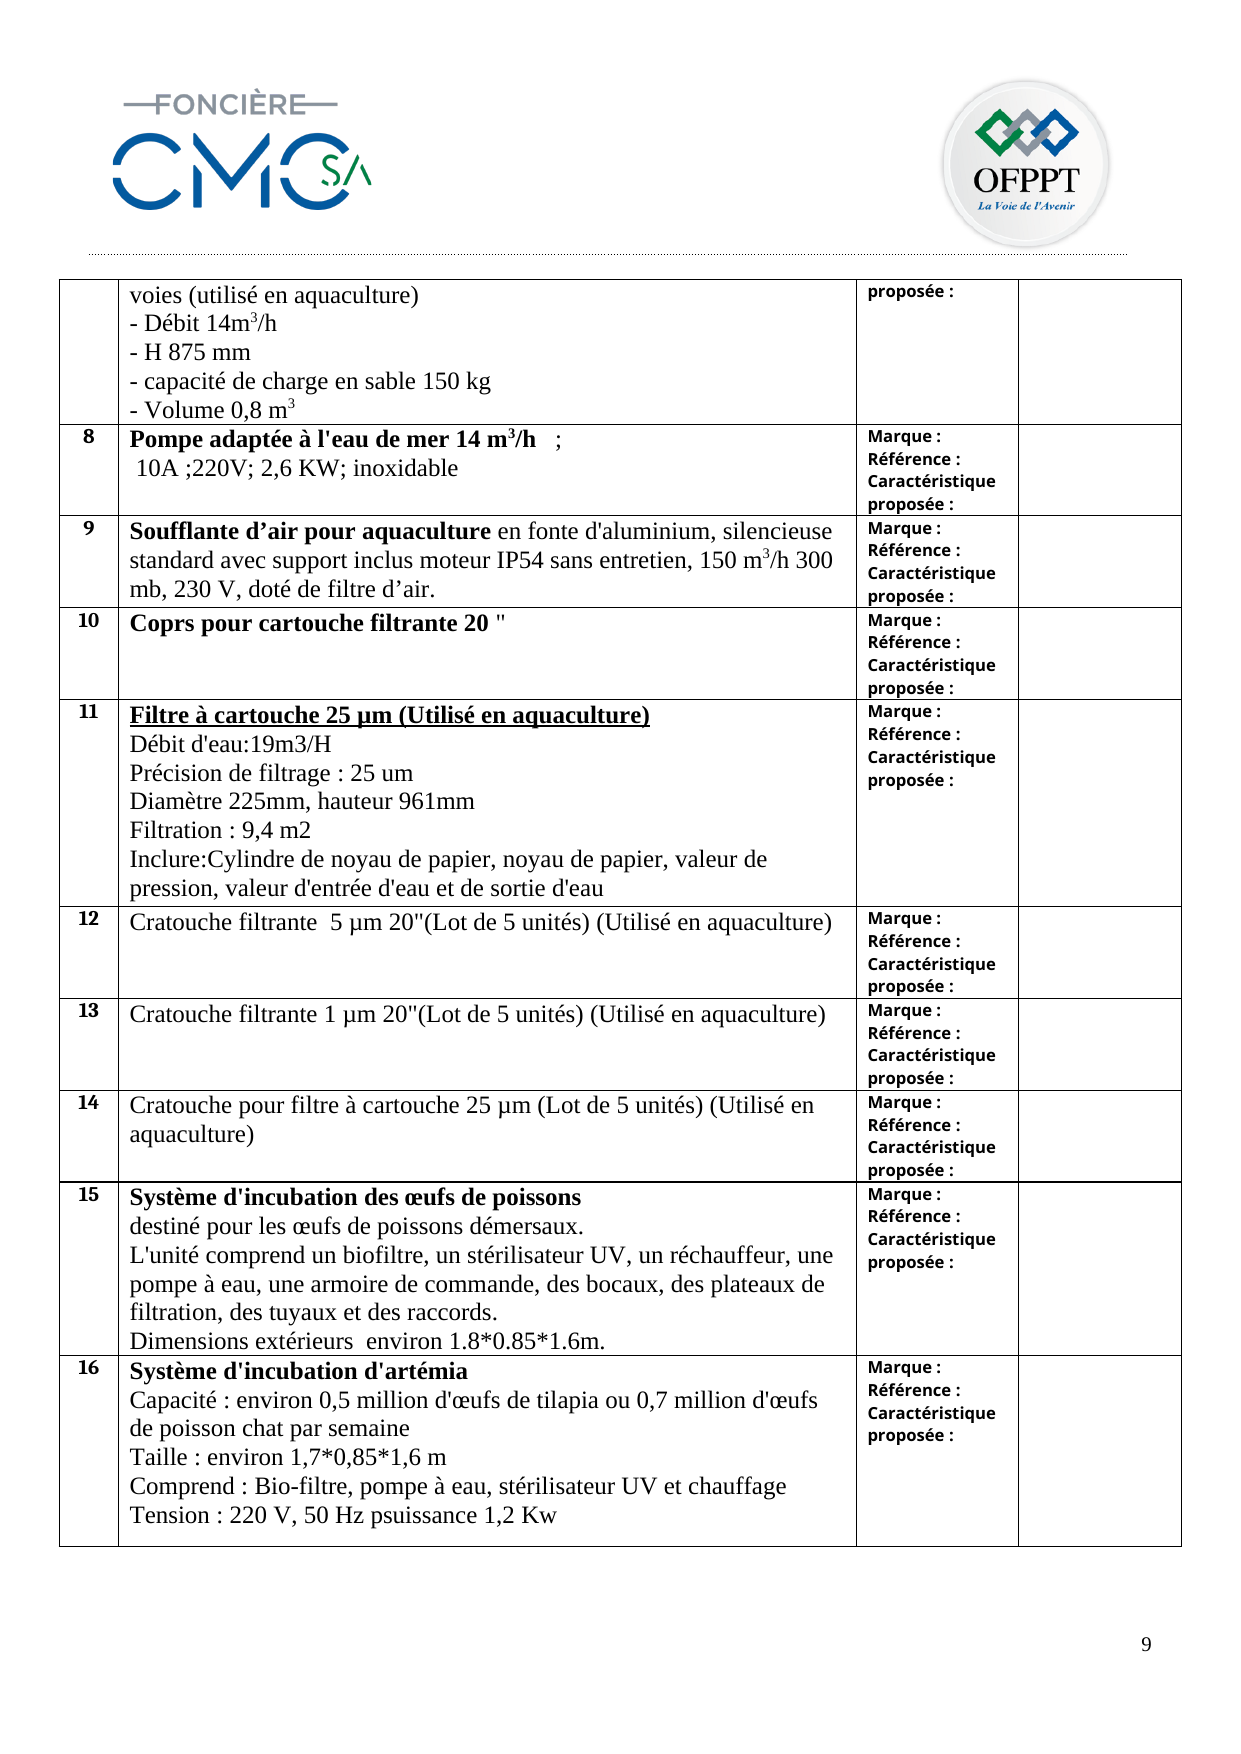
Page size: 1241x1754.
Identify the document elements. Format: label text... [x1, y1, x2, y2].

table_cell Marque : Référence : Caractéristique proposée : [857, 280, 1018, 423]
table_cell Filtre à cartouche 25 µm (Utilisé en aquaculture) Débit d'eau:19m3/H Précision de filtrage : 25 um Diamètre 225mm, hauteur 961mm Filtration : 9,4 m2 Inclure:Cylindre de noyau de papier, noyau de papier, valeur de pression, valeur d'entrée d'eau et de sortie d'eau [119, 700, 856, 906]
table_cell 9 [60, 516, 118, 607]
table_cell Soufflante d’air pour aquaculture en fonte d'aluminium, silencieuse standard avec support inclus moteur IP54 sans entretien, 150 m3/h 300 mb, 230 V, doté de filtre d’air. [119, 516, 856, 607]
picture [112, 88, 372, 210]
table_cell [1019, 425, 1181, 515]
table_cell 7 [60, 280, 118, 423]
picture [935, 73, 1116, 254]
table_cell Cratouche pour filtre à cartouche 25 µm (Lot de 5 unités) (Utilisé en aquaculture) [119, 1091, 856, 1181]
table_cell Système d'incubation des œufs de poissons destiné pour les œufs de poissons démersaux. L'unité comprend un biofiltre, un stérilisateur UV, un réchauffeur, une pompe à eau, une armoire de commande, des bocaux, des plateaux de filtration, des tuyaux et des raccords. Dimensions extérieurs environ 1.8*0.85*1.6m. [119, 1183, 856, 1355]
table_cell Marque : Référence : Caractéristique proposée : [857, 425, 1018, 515]
table_cell 11 [60, 700, 118, 906]
table_cell 10 [60, 608, 118, 699]
table_cell Marque : Référence : Caractéristique proposée : [857, 608, 1018, 699]
table_cell [1019, 999, 1181, 1089]
table_cell Marque : Référence : Caractéristique proposée : [857, 999, 1018, 1089]
table_cell 15 [60, 1183, 118, 1355]
table_cell [1019, 700, 1181, 906]
table_cell Marque : Référence : Caractéristique proposée : [857, 1091, 1018, 1181]
table_cell [1019, 1183, 1181, 1355]
table_cell [1019, 608, 1181, 699]
table_cell Cratouche filtrante 1 µm 20"(Lot de 5 unités) (Utilisé en aquaculture) [119, 999, 856, 1089]
table_cell 14 [60, 1091, 118, 1181]
table_cell Coprs pour cartouche filtrante 20 " [119, 608, 856, 699]
table_cell Cratouche filtrante 5 µm 20"(Lot de 5 unités) (Utilisé en aquaculture) [119, 907, 856, 998]
table_cell Marque : Référence : Caractéristique proposée : [857, 907, 1018, 998]
table_cell [1019, 1356, 1181, 1546]
table_cell [1019, 280, 1181, 423]
table_cell 8 [60, 425, 118, 515]
table_cell 12 [60, 907, 118, 998]
table_cell Marque : Référence : Caractéristique proposée : [857, 1356, 1018, 1546]
table_cell Marque : Référence : Caractéristique proposée : [857, 1183, 1018, 1355]
table_cell [1019, 907, 1181, 998]
table_cell Marque : Référence : Caractéristique proposée : [857, 700, 1018, 906]
table_cell Système d'incubation d'artémia Capacité : environ 0,5 million d'œufs de tilapia ou 0,7 million d'œufs de poisson chat par semaine Taille : environ 1,7*0,85*1,6 m Comprend : Bio-filtre, pompe à eau, stérilisateur UV et chauffage Tension : 220 V, 50 Hz psuissance 1,2 Kw [119, 1356, 856, 1546]
table_cell 16 [60, 1356, 118, 1546]
table_cell Pompe adaptée à l'eau de mer 14 m3/h ; 10A ;220V; 2,6 KW; inoxidable [119, 425, 856, 515]
table_cell Marque : Référence : Caractéristique proposée : [857, 516, 1018, 607]
table_cell [1019, 516, 1181, 607]
table_cell [1019, 1091, 1181, 1181]
table_cell 13 [60, 999, 118, 1089]
